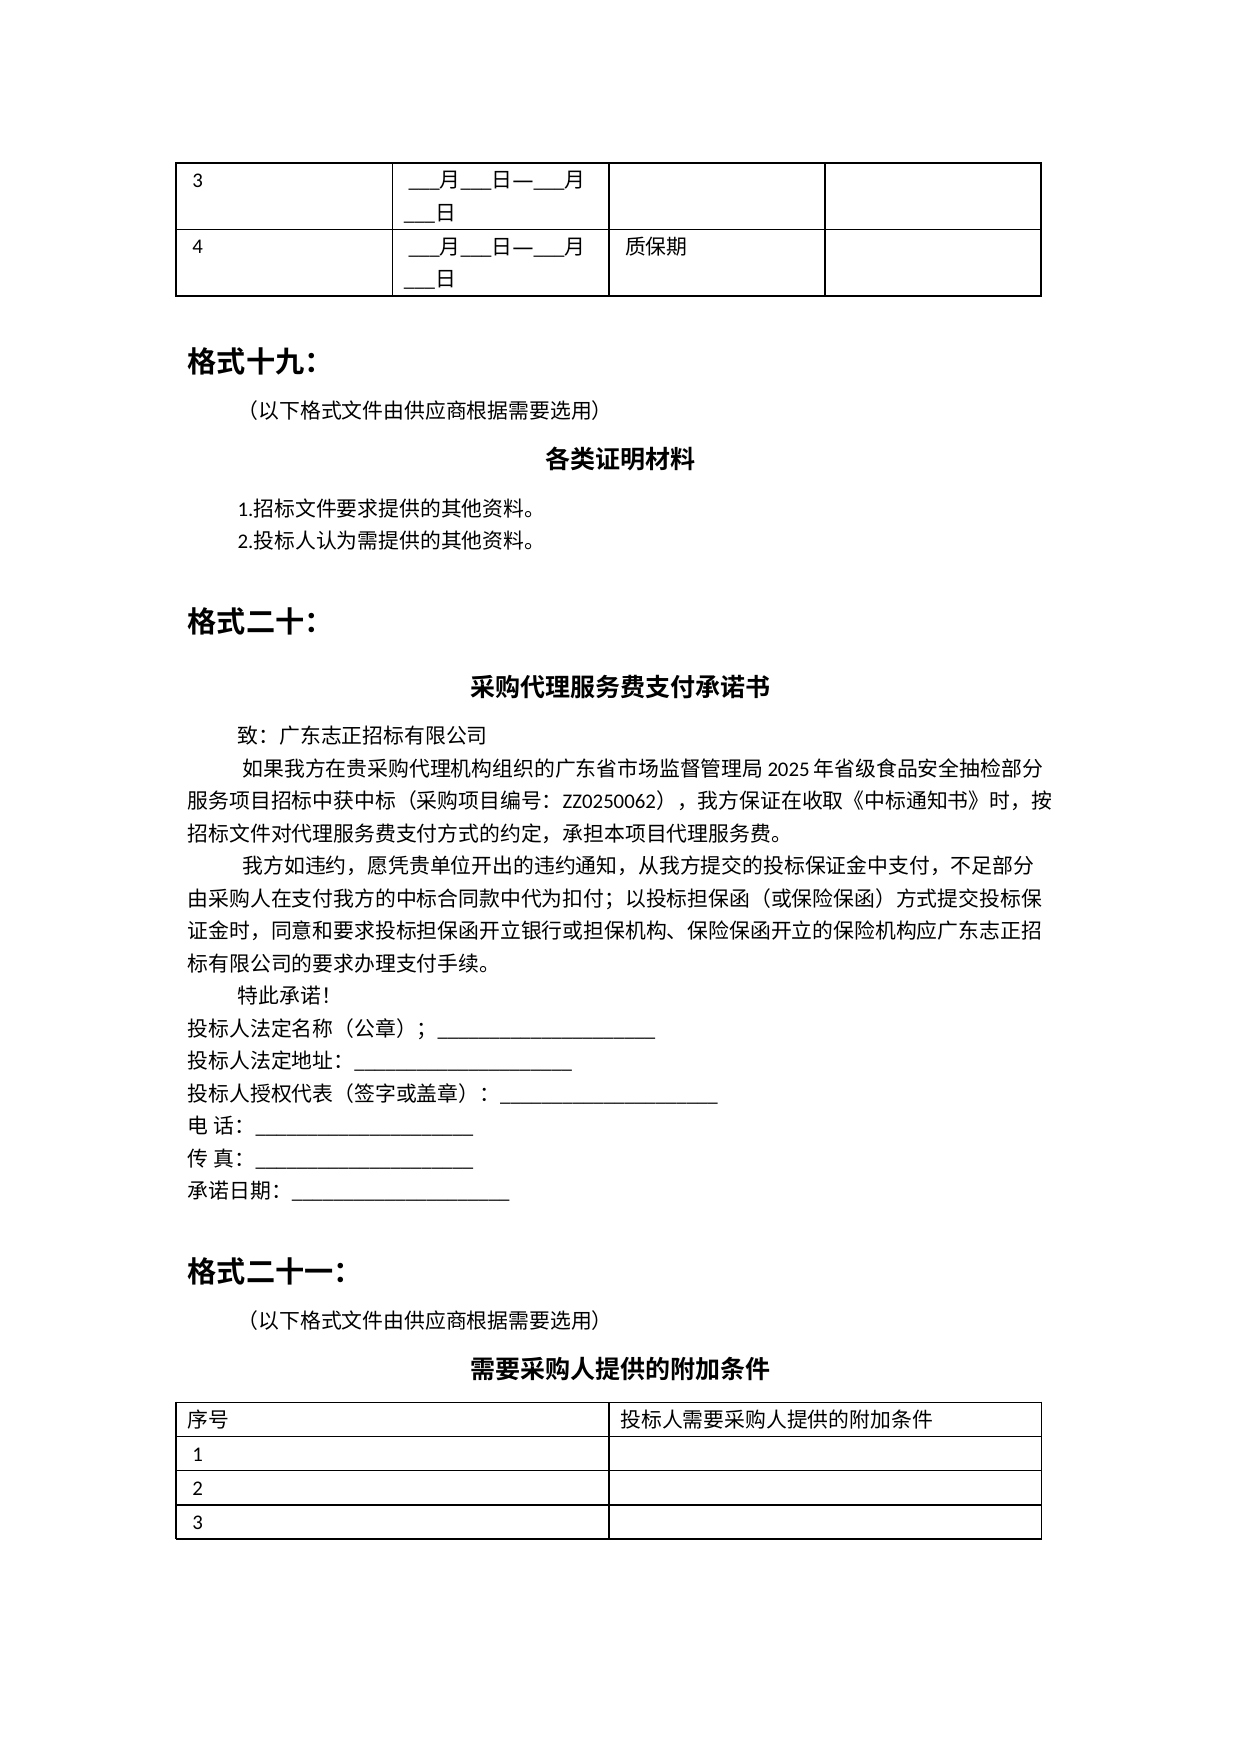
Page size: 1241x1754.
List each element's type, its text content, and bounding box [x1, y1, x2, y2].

text （以下格式文件由供应商根据需要选用） [187, 394, 1053, 427]
text 特此承诺！ [187, 979, 1053, 1012]
text 需要采购人提供的附加条件 [187, 1337, 1053, 1402]
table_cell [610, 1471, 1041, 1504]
text （以下格式文件由供应商根据需要选用） [187, 1304, 1053, 1337]
text 采购代理服务费支付承诺书 [187, 654, 1053, 719]
text 我方如违约，愿凭贵单位开出的违约通知，从我方提交的投标保证金中支付，不足部分由采购人在支付我方的中标合同款中代为扣付；以投标担保函（或保险保函）方式提交投标保证金时，同意和要求投标担保函开立银行或担保机构、保险保函开立的保险机构应广东志正招标有限公司的要求办理支付手续。 [187, 849, 1053, 979]
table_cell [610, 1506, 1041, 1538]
text 各类证明材料 [187, 427, 1053, 492]
text 投标人授权代表（签字或盖章）：_____________________ [187, 1077, 1053, 1109]
text 格式二十： [187, 589, 1053, 654]
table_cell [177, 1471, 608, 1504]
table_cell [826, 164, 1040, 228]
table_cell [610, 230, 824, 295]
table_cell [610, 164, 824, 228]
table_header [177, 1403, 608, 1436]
text 如果我方在贵采购代理机构组织的广东省市场监督管理局2025年省级食品安全抽检部分服务项目招标中获中标（采购项目编号：ZZ0250062），我方保证在收取《中标通知书》时，按招标文件对代理服务费支付方式的约定，承担本项目代理服务费。 [187, 752, 1053, 849]
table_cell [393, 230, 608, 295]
text 格式十九： [187, 329, 1053, 394]
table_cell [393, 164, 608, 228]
text 传 真：_____________________ [187, 1142, 1053, 1174]
text 2.投标人认为需提供的其他资料。 [187, 524, 1053, 557]
text 电 话：_____________________ [187, 1109, 1053, 1142]
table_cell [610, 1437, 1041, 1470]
text 投标人法定地址：_____________________ [187, 1044, 1053, 1077]
text 投标人法定名称（公章）；_____________________ [187, 1012, 1053, 1044]
text 致：广东志正招标有限公司 [187, 719, 1053, 752]
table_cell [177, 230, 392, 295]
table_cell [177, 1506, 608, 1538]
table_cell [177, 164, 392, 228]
text 1.招标文件要求提供的其他资料。 [187, 492, 1053, 524]
text 格式二十一： [187, 1239, 1053, 1304]
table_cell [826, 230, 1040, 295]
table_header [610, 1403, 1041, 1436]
text 承诺日期：_____________________ [187, 1174, 1053, 1207]
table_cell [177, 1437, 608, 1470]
